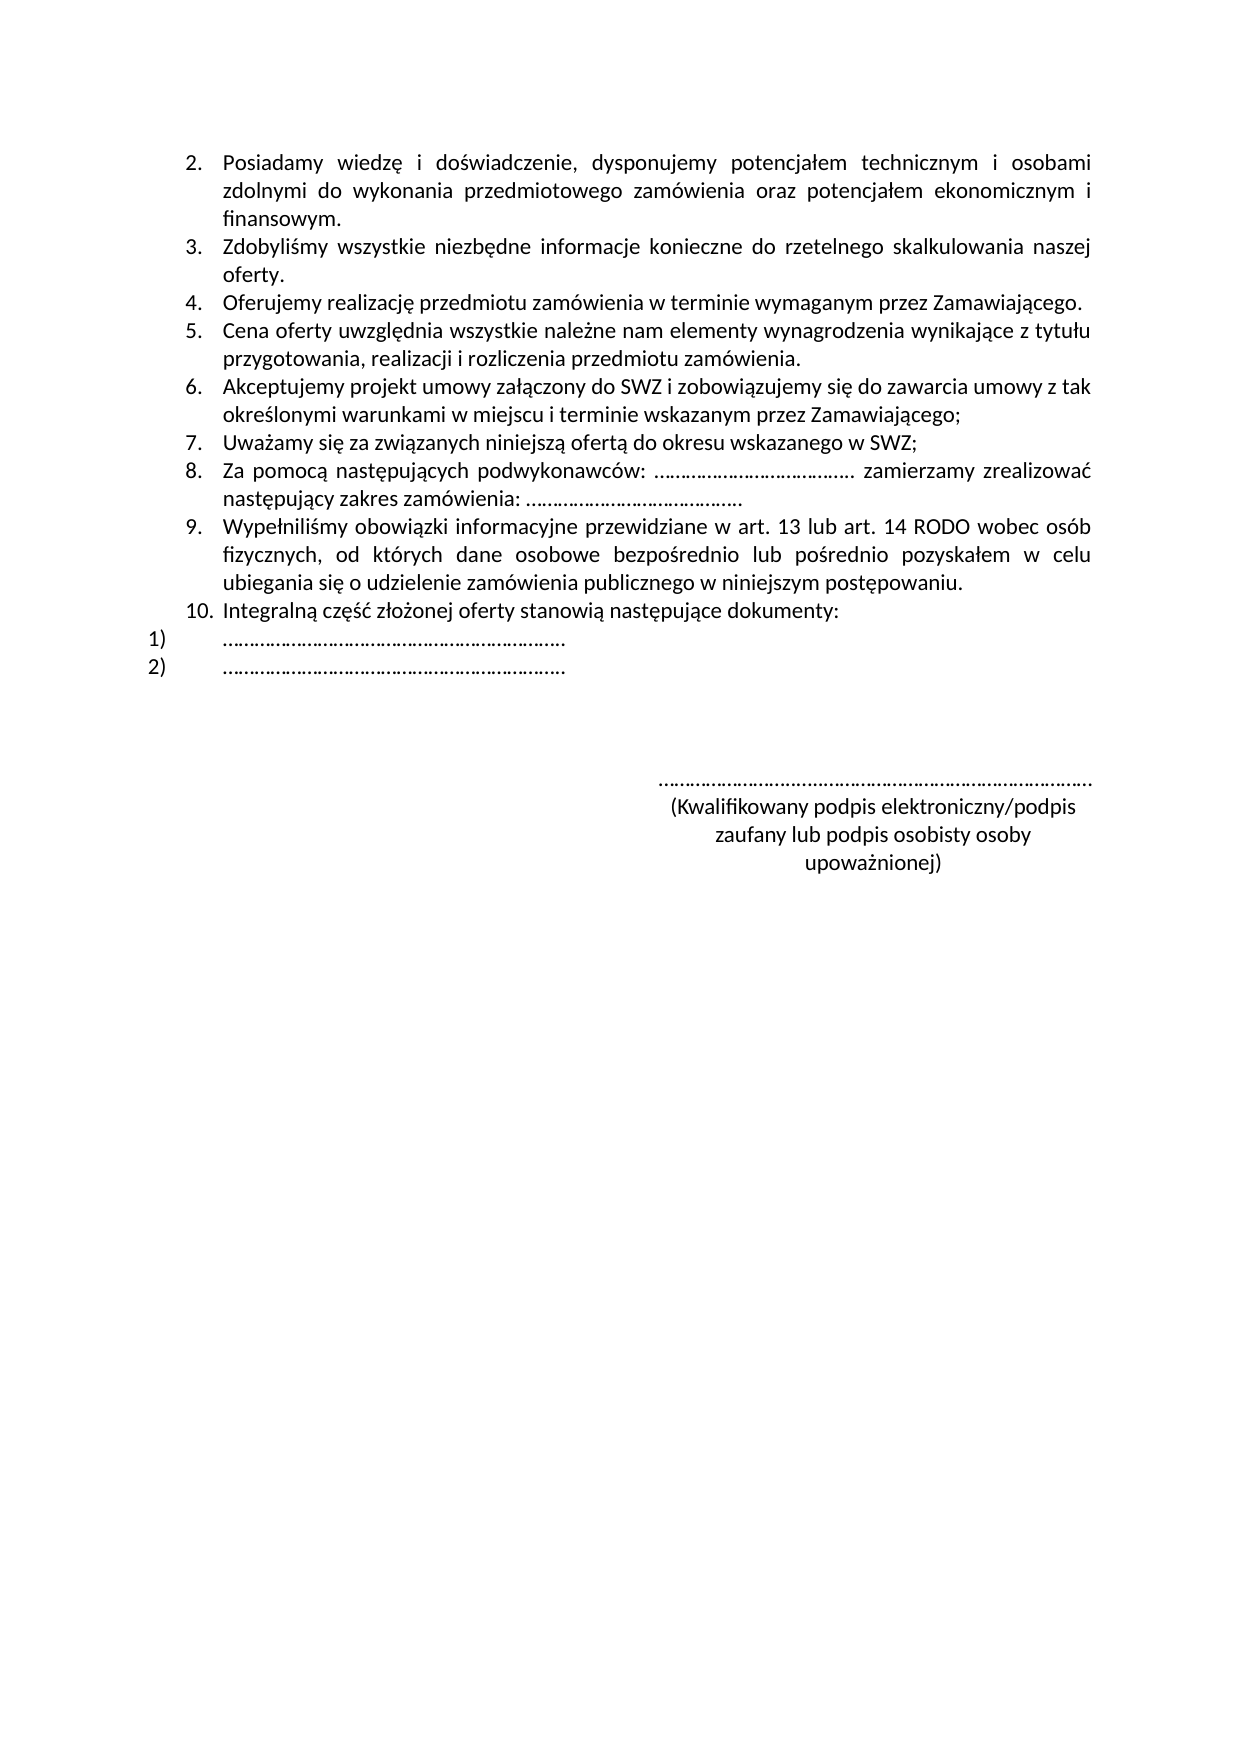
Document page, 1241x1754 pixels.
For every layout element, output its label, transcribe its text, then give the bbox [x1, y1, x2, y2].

list Uważamy się za związanych niniejszą ofertą do okresu wskazanego w SWZ; [185, 428, 1092, 456]
list Wypełniliśmy obowiązki informacyjne przewidziane w art. 13 lub art. 14 RODO wobec osób fizycznych, od których dane osobowe bezpośrednio lub pośrednio pozyskałem w celu ubiegania się o udzielenie zamówienia publicznego w niniejszym postępowaniu. [185, 512, 1092, 596]
list Integralną część złożonej oferty stanowią następujące dokumenty: [185, 596, 1092, 624]
text (Kwalifikowany podpis elektroniczny/podpis zaufany lub podpis osobisty osoby upoważnionej) [654, 792, 1092, 876]
list ……………………………………………………….. [148, 624, 1092, 652]
list Cena oferty uwzględnia wszystkie należne nam elementy wynagrodzenia wynikające z tytułu przygotowania, realizacji i rozliczenia przedmiotu zamówienia. [185, 316, 1092, 372]
text ……………………..…..…………………………………………… [654, 764, 1092, 792]
list Posiadamy wiedzę i doświadczenie, dysponujemy potencjałem technicznym i osobami zdolnymi do wykonania przedmiotowego zamówienia oraz potencjałem ekonomicznym i finansowym. [185, 148, 1092, 232]
list Za pomocą następujących podwykonawców: ……………………………….. zamierzamy zrealizować następujący zakres zamówienia: ………………………………….. [185, 456, 1092, 512]
list Zdobyliśmy wszystkie niezbędne informacje konieczne do rzetelnego skalkulowania naszej oferty. [185, 232, 1092, 288]
list Oferujemy realizację przedmiotu zamówienia w terminie wymaganym przez Zamawiającego. [185, 288, 1092, 316]
list Akceptujemy projekt umowy załączony do SWZ i zobowiązujemy się do zawarcia umowy z tak określonymi warunkami w miejscu i terminie wskazanym przez Zamawiającego; [185, 372, 1092, 428]
list ……………………………………………………….. [148, 652, 1092, 680]
